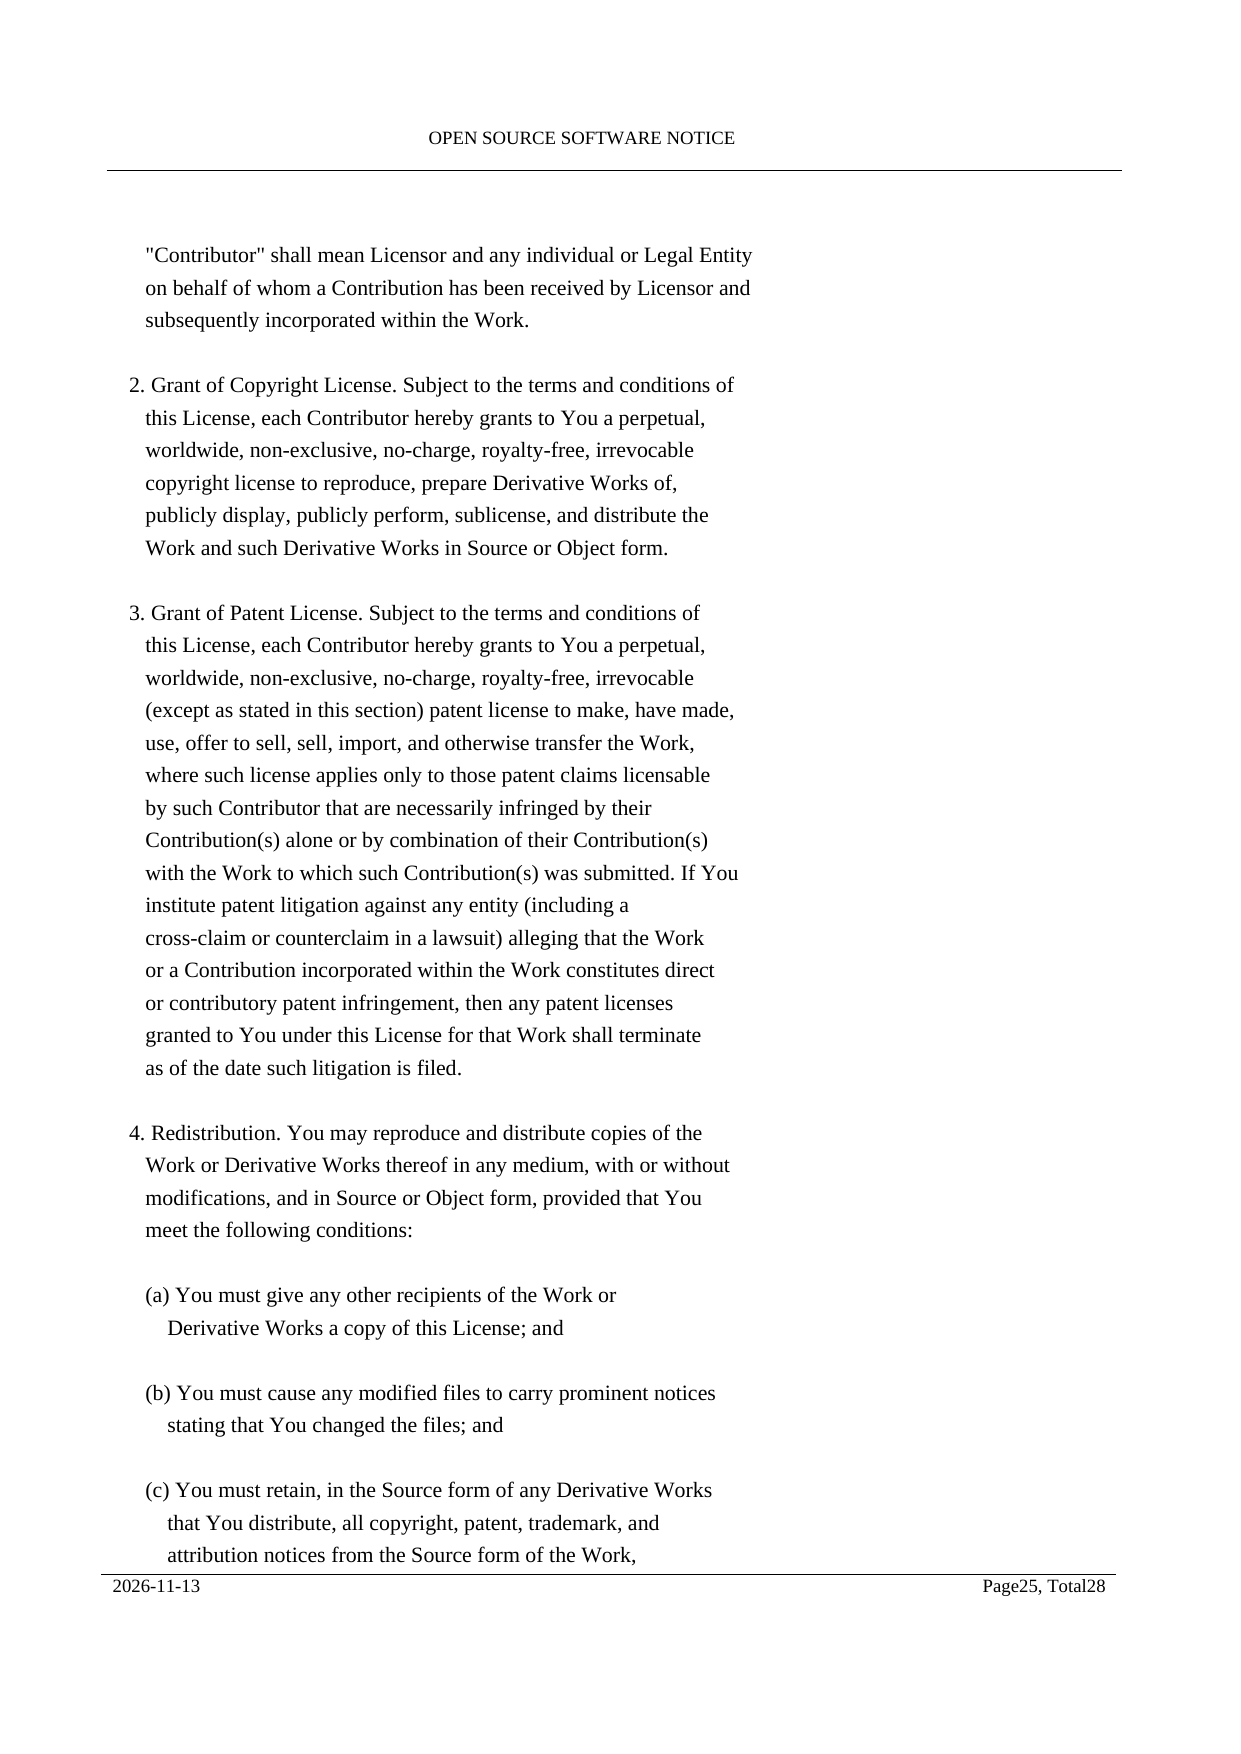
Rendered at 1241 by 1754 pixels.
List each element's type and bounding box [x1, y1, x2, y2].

text [112, 206, 1128, 1571]
